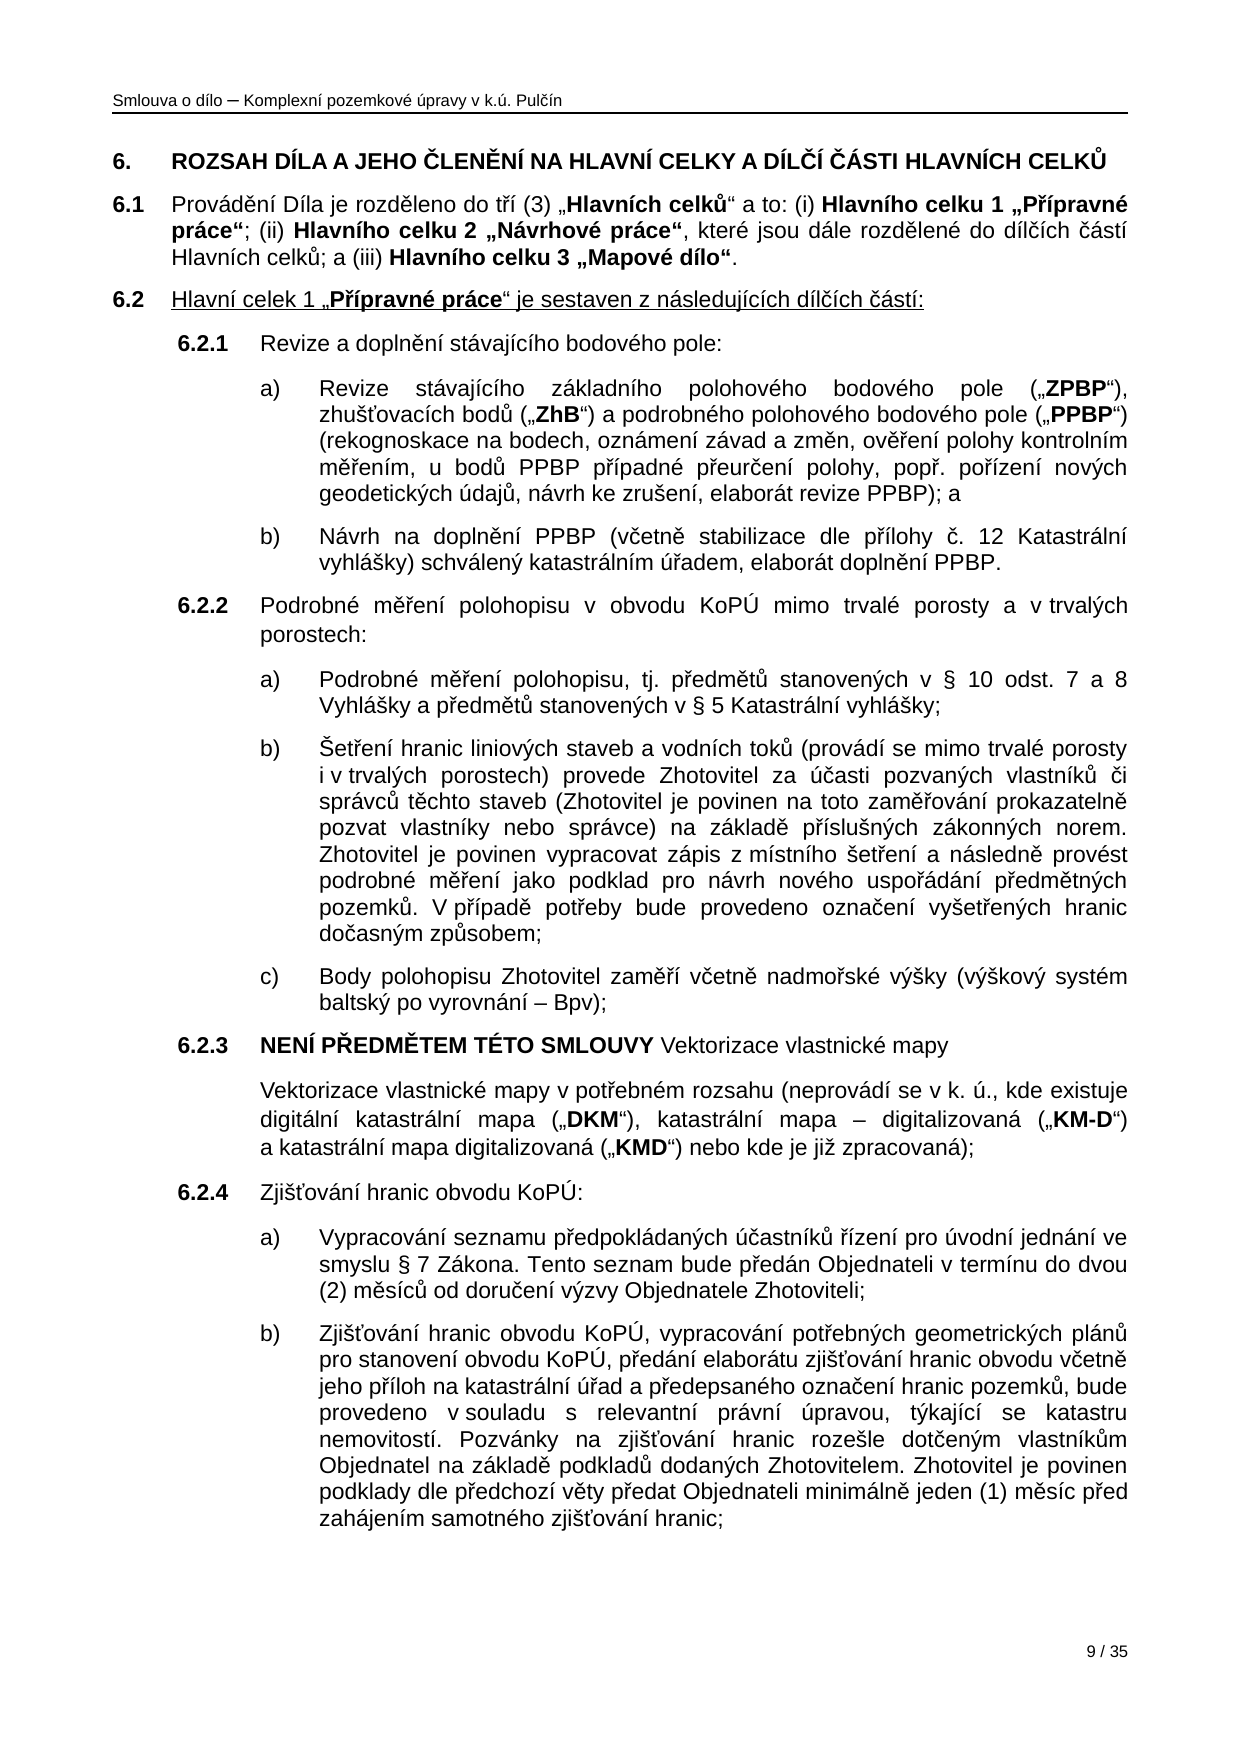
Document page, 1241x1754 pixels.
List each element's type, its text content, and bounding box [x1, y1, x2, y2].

list Revize stávajícího základního polohového bodového pole („ZPBP“), zhušťovacích bodů („ZhB“) a podrobného polohového bodového pole („PPBP“) (rekognoskace na bodech, oznámení závad a změn, ověření polohy kontrolním měřením, u bodů PPBP případné přeurčení polohy, popř. pořízení nových geodetických údajů, návrh ke zrušení, elaborát revize PPBP); a [260, 374, 1128, 506]
text Provádění Díla je rozděleno do tří (3) „Hlavních celků“ a to: (i) Hlavního celku 1 „Přípravné práce“; (ii) Hlavního celku 2 „Návrhové práce“, které jsou dále rozdělené do dílčích částí Hlavních celků; a (iii) Hlavního celku 3 „Mapové dílo“. [112, 191, 1128, 270]
text Zjišťování hranic obvodu KoPÚ: [177, 1179, 1128, 1206]
list Zjišťování hranic obvodu KoPÚ, vypracování potřebných geometrických plánů pro stanovení obvodu KoPÚ, předání elaborátu zjišťování hranic obvodu včetně jeho příloh na katastrální úřad a předepsaného označení hranic pozemků, bude provedeno v souladu s relevantní právní úpravou, týkající se katastru nemovitostí. Pozvánky na zjišťování hranic rozešle dotčeným vlastníkům Objednatel na základě podkladů dodaných Zhotovitelem. Zhotovitel je povinen podklady dle předchozí věty předat Objednateli minimálně jeden (1) měsíc před zahájením samotného zjišťování hranic; [260, 1320, 1128, 1531]
list Vypracování seznamu předpokládaných účastníků řízení pro úvodní jednání ve smyslu § 7 Zákona. Tento seznam bude předán Objednateli v termínu do dvou (2) měsíců od doručení výzvy Objednatele Zhotoviteli; [260, 1224, 1128, 1303]
text Hlavní celek 1 „Přípravné práce“ je sestaven z následujících dílčích částí: [112, 286, 1128, 313]
list Podrobné měření polohopisu, tj. předmětů stanovených v § 10 odst. 7 a 8 Vyhlášky a předmětů stanovených v § 5 Katastrální vyhlášky; [260, 666, 1128, 719]
text Podrobné měření polohopisu v obvodu KoPÚ mimo trvalé porosty a v trvalých porostech: [177, 592, 1128, 647]
list Vektorizace vlastnické mapy v potřebném rozsahu (neprovádí se v k. ú., kde existuje digitální katastrální mapa („DKM“), katastrální mapa – digitalizovaná („KM-D“) a katastrální mapa digitalizovaná („KMD“) nebo kde je již zpracovaná); [260, 1077, 1128, 1161]
list Šetření hranic liniových staveb a vodních toků (provádí se mimo trvalé porosty i v trvalých porostech) provede Zhotovitel za účasti pozvaných vlastníků či správců těchto staveb (Zhotovitel je povinen na toto zaměřování prokazatelně pozvat vlastníky nebo správce) na základě příslušných zákonných norem. Zhotovitel je povinen vypracovat zápis z místního šetření a následně provést podrobné měření jako podklad pro návrh nového uspořádání předmětných pozemků. V případě potřeby bude provedeno označení vyšetřených hranic dočasným způsobem; [260, 735, 1128, 946]
text NENÍ PŘEDMĚTEM TÉTO SMLOUVY Vektorizace vlastnické mapy [177, 1032, 1128, 1058]
text Revize a doplnění stávajícího bodového pole: [177, 329, 1128, 356]
list Body polohopisu Zhotovitel zaměří včetně nadmořské výšky (výškový systém baltský po vyrovnání – Bpv); [260, 963, 1128, 1016]
list Návrh na doplnění PPBP (včetně stabilizace dle přílohy č. 12 Katastrální vyhlášky) schválený katastrálním úřadem, elaborát doplnění PPBP. [260, 523, 1128, 576]
text Rozsah díla a jeho členění na hlavní celky a dílčí části Hlavních celků [112, 148, 1128, 174]
